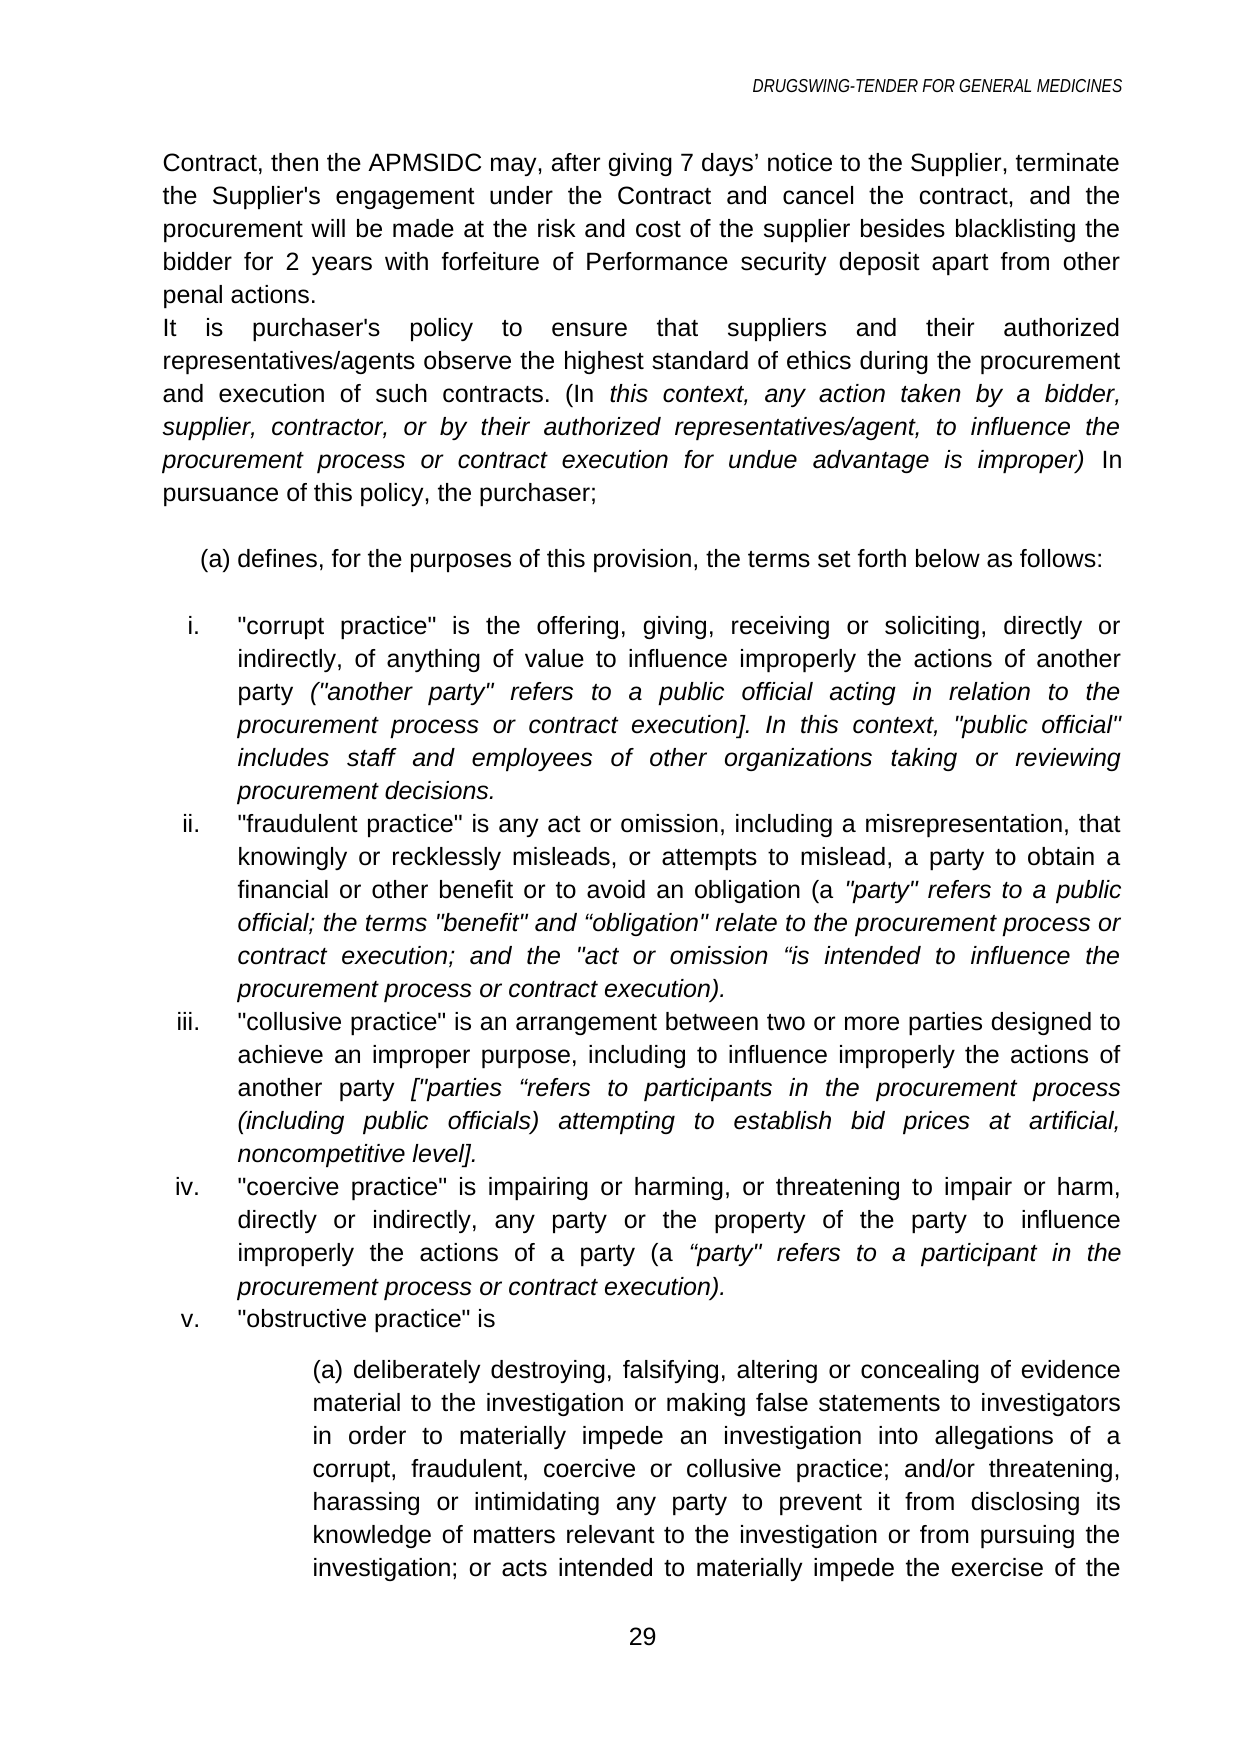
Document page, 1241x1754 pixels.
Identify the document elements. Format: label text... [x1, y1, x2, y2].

list "collusive practice" is an arrangement between two or more parties designed to achieve an improper purpose, including to influence improperly the actions of another party ["parties “refers to participants in the procurement process (including public officials) attempting to establish bid prices at artificial, noncompetitive level]. [200, 1007, 1122, 1168]
text It is purchaser's policy to ensure that suppliers and their authorized representatives/agents observe the highest standard of ethics during the procurement and execution of such contracts. (In this context, any action taken by a bidder, supplier, contractor, or by their authorized representatives/agent, to influence the procurement process or contract execution for undue advantage is improper) In pursuance of this policy, the purchaser; [162, 313, 1122, 507]
list "corrupt practice" is the offering, giving, receiving or soliciting, directly or indirectly, of anything of value to influence improperly the actions of another party ("another party" refers to a public official acting in relation to the procurement process or contract execution]. In this context, "public official" includes staff and employees of other organizations taking or reviewing procurement decisions. [200, 611, 1122, 805]
list "coercive practice" is impairing or harming, or threatening to impair or harm, directly or indirectly, any party or the property of the party to influence improperly the actions of a party (a “party" refers to a participant in the procurement process or contract execution). [200, 1172, 1122, 1300]
list defines, for the purposes of this provision, the terms set forth below as follows: [200, 544, 1122, 573]
list "fraudulent practice" is any act or omission, including a misrepresentation, that knowingly or recklessly misleads, or attempts to mislead, a party to obtain a financial or other benefit or to avoid an obligation (a "party" refers to a public official; the terms "benefit" and “obligation" relate to the procurement process or contract execution; and the "act or omission “is intended to influence the procurement process or contract execution). [200, 809, 1122, 1003]
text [162, 148, 1122, 308]
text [312, 1355, 1122, 1582]
list "obstructive practice" is [200, 1304, 1122, 1333]
